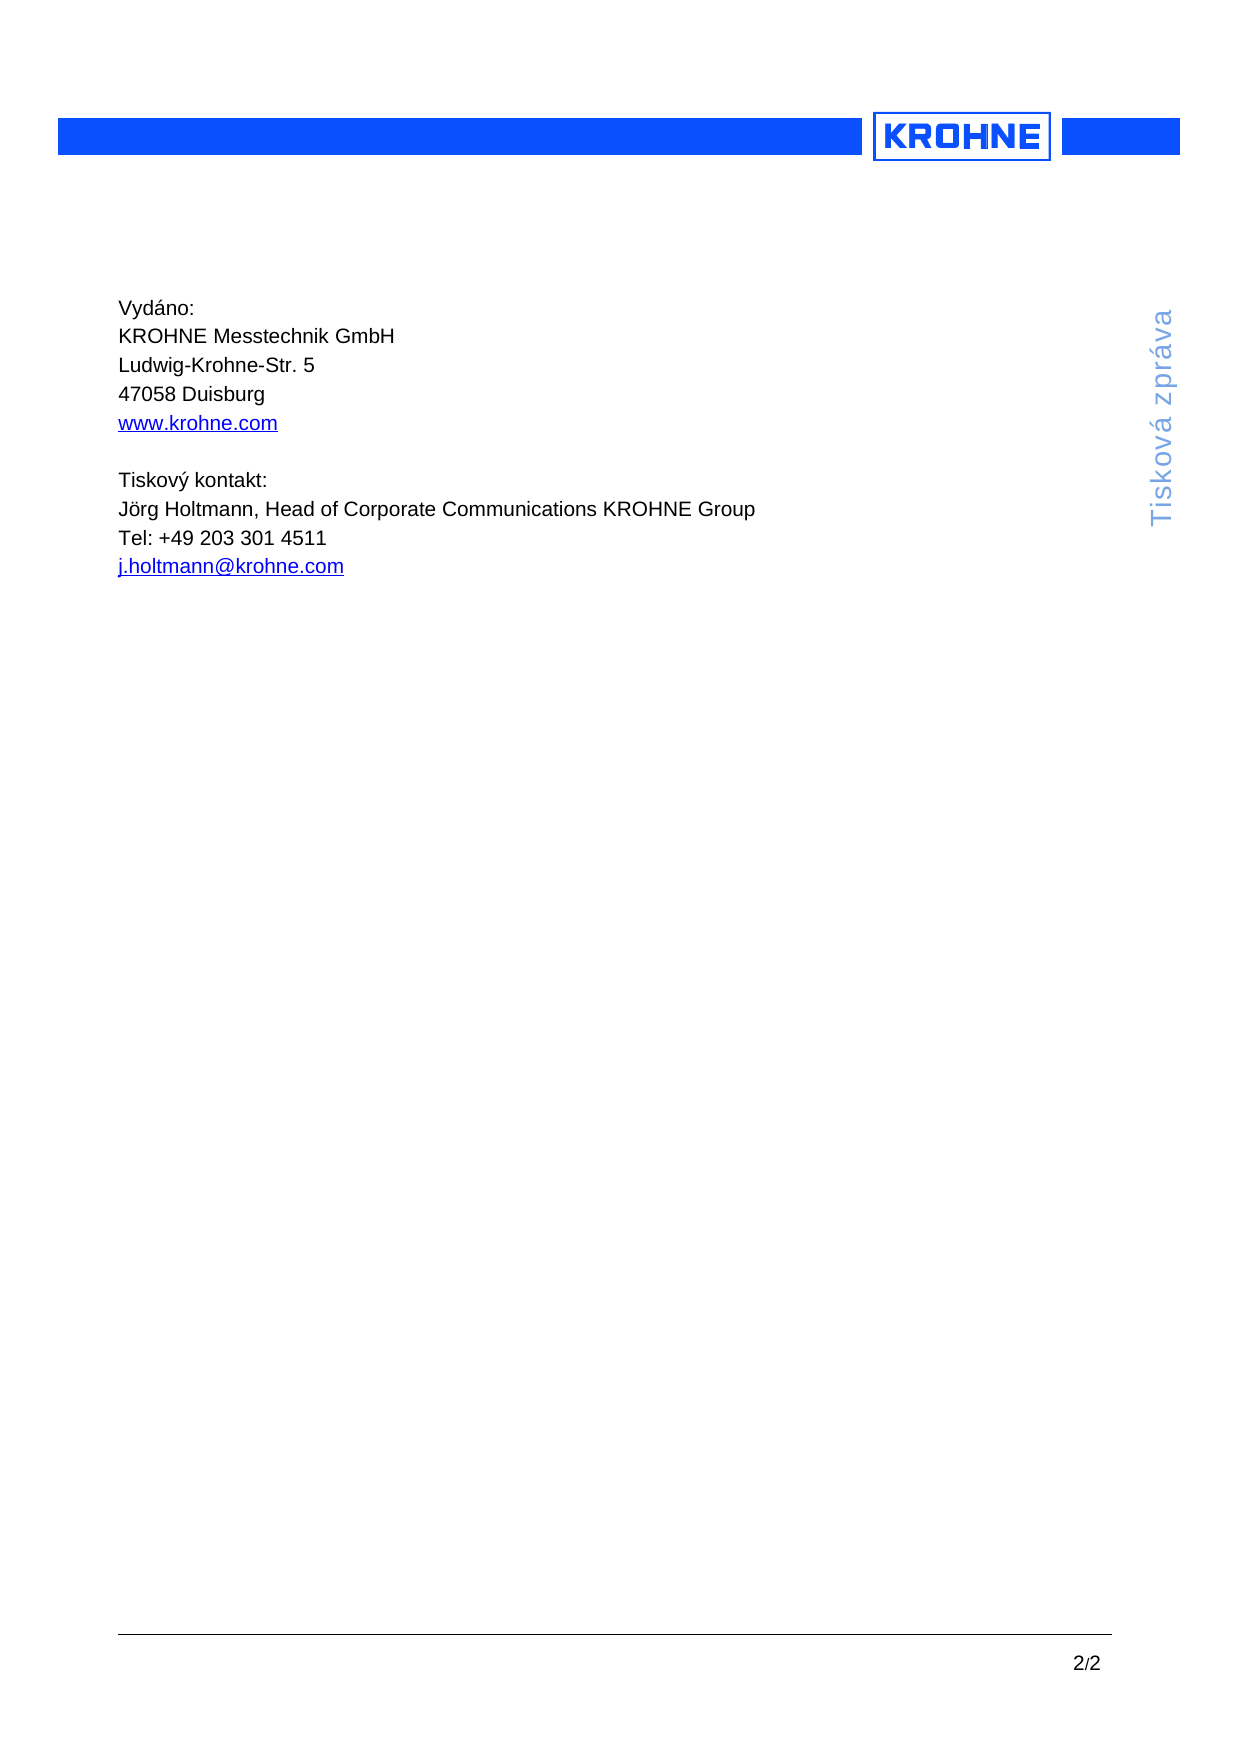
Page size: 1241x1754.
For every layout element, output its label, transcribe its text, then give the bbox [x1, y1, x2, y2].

text Jörg Holtmann, Head of Corporate Communications KROHNE Group [118, 497, 1163, 521]
text Tiskový kontakt: [118, 468, 1163, 492]
text www.krohne.com [118, 410, 1163, 434]
text Vydáno: [118, 295, 1163, 319]
text KROHNE Messtechnik GmbH [118, 324, 1163, 348]
text Tel: +49 203 301 4511 [118, 525, 1163, 549]
text Ludwig-Krohne-Str. 5 [118, 353, 1163, 377]
text j.holtmann@krohne.com [118, 554, 1163, 578]
text 47058 Duisburg [118, 382, 1163, 406]
